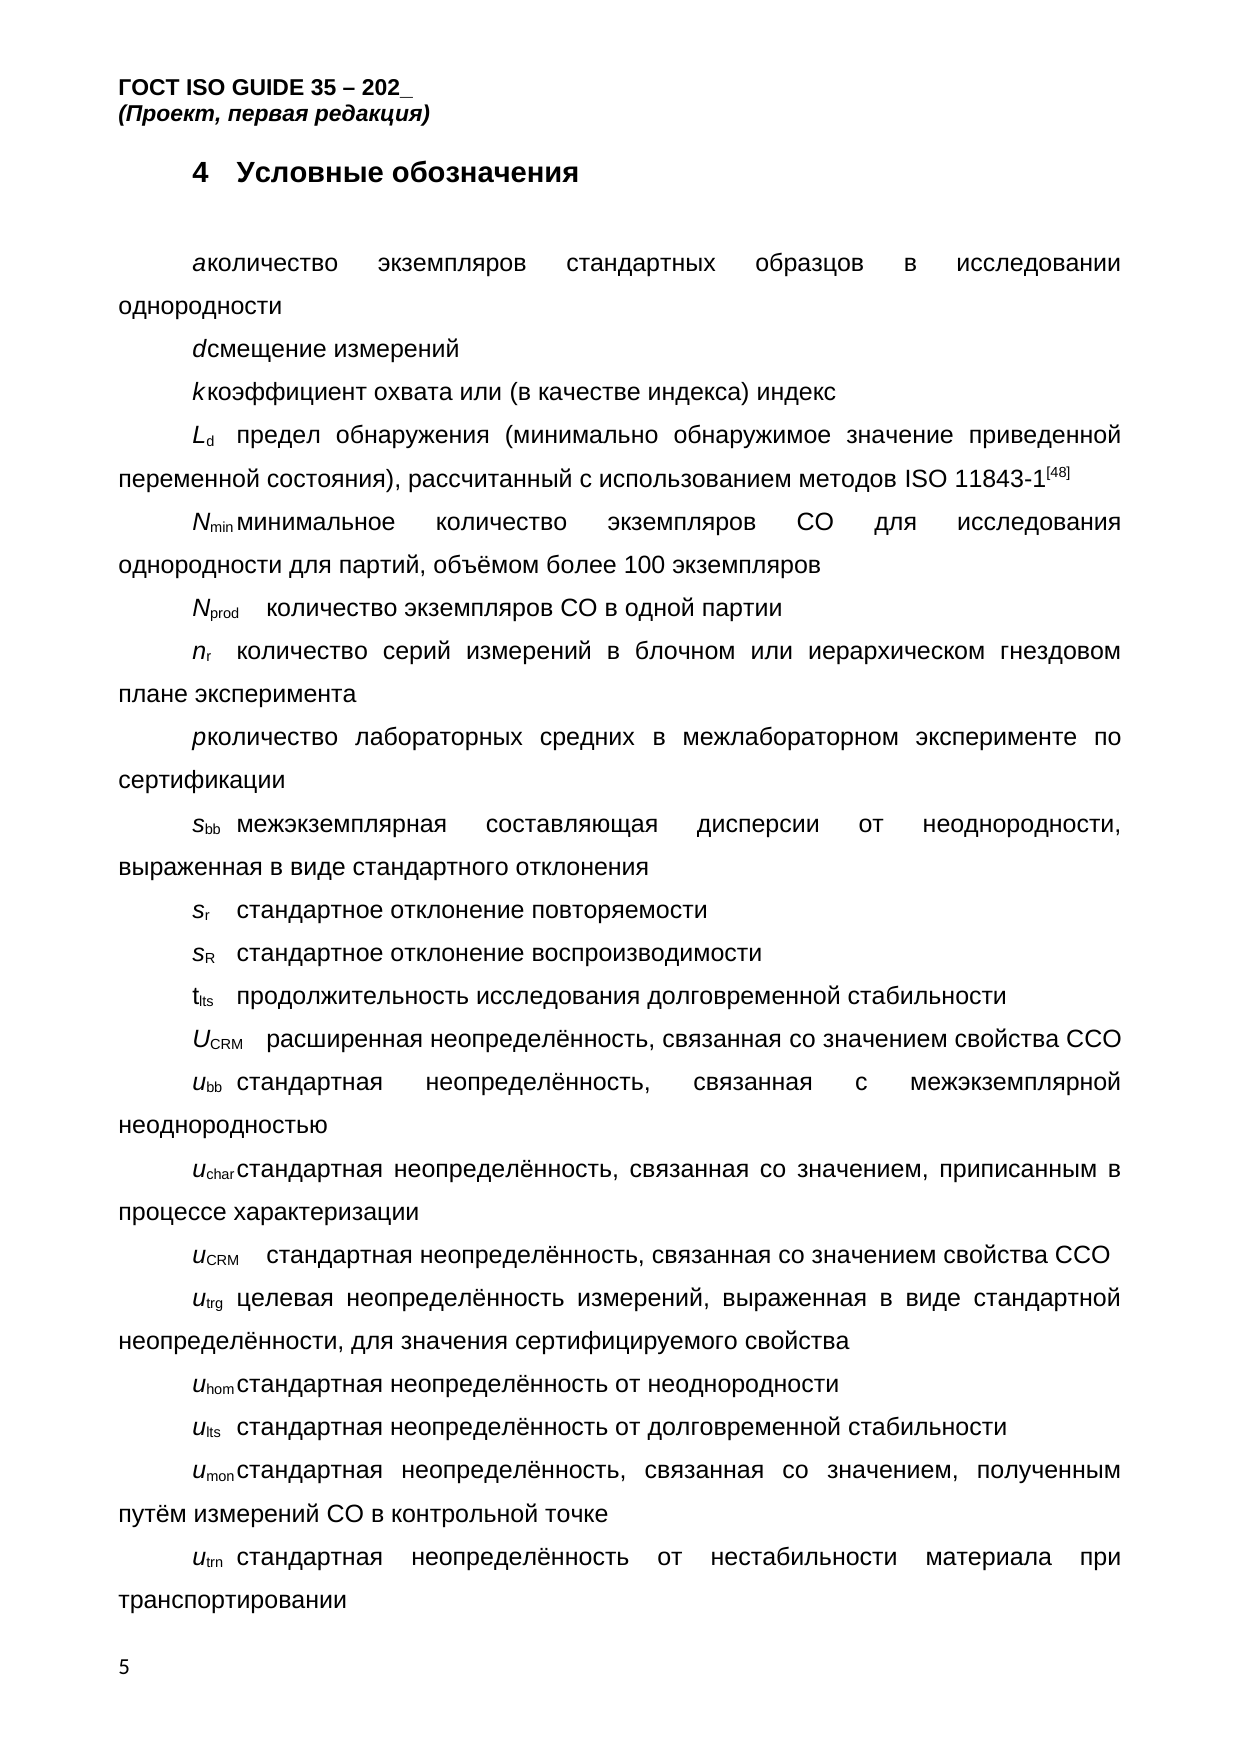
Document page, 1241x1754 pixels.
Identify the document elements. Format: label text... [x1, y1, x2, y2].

text k коэффициент охвата или (в качестве индекса) индекс [118, 377, 1122, 406]
text utrg целевая неопределённость измерений, выраженная в виде стандартной неопределённости, для значения сертифицируемого свойства [118, 1283, 1122, 1355]
text sr стандартное отклонение повторяемости [118, 895, 1122, 924]
text Nmin минимальное количество экземпляров СО для исследования однородности для партий, объёмом более 100 экземпляров [118, 507, 1122, 579]
text 4 Условные обозначения [118, 154, 1122, 188]
text sR стандартное отклонение воспроизводимости [118, 938, 1122, 967]
text а количество экземпляров стандартных образцов в исследовании однородности [118, 248, 1122, 320]
text nr количество серий измерений в блочном или иерархическом гнездовом плане эксперимента [118, 636, 1122, 708]
text ults стандартная неопределённость от долговременной стабильности [118, 1412, 1122, 1441]
text UCRM расширенная неопределённость, связанная со значением свойства ССО [118, 1024, 1122, 1053]
text uhom стандартная неопределённость от неоднородности [118, 1369, 1122, 1398]
text р количество лабораторных средних в межлабораторном эксперименте по сертификации [118, 722, 1122, 794]
text uCRM стандартная неопределённость, связанная со значением свойства ССО [118, 1240, 1122, 1269]
text d смещение измерений [118, 334, 1122, 363]
text utrn стандартная неопределённость от нестабильности материала при транспортировании [118, 1542, 1122, 1614]
text Nprod количество экземпляров СО в одной партии [118, 593, 1122, 622]
text ubb стандартная неопределённость, связанная с межэкземплярной неоднородностью [118, 1067, 1122, 1139]
text Ld предел обнаружения (минимально обнаружимое значение приведенной переменной состояния), рассчитанный с использованием методов ISO 11843-1[48] [118, 421, 1122, 492]
text tlts продолжительность исследования долговременной стабильности [118, 981, 1122, 1010]
text umon стандартная неопределённость, связанная со значением, полученным путём измерений СО в контрольной точке [118, 1456, 1122, 1527]
text sbb межэкземплярная составляющая дисперсии от неоднородности, выраженная в виде стандартного отклонения [118, 809, 1122, 881]
text uchar стандартная неопределённость, связанная со значением, приписанным в процессе характеризации [118, 1154, 1122, 1226]
